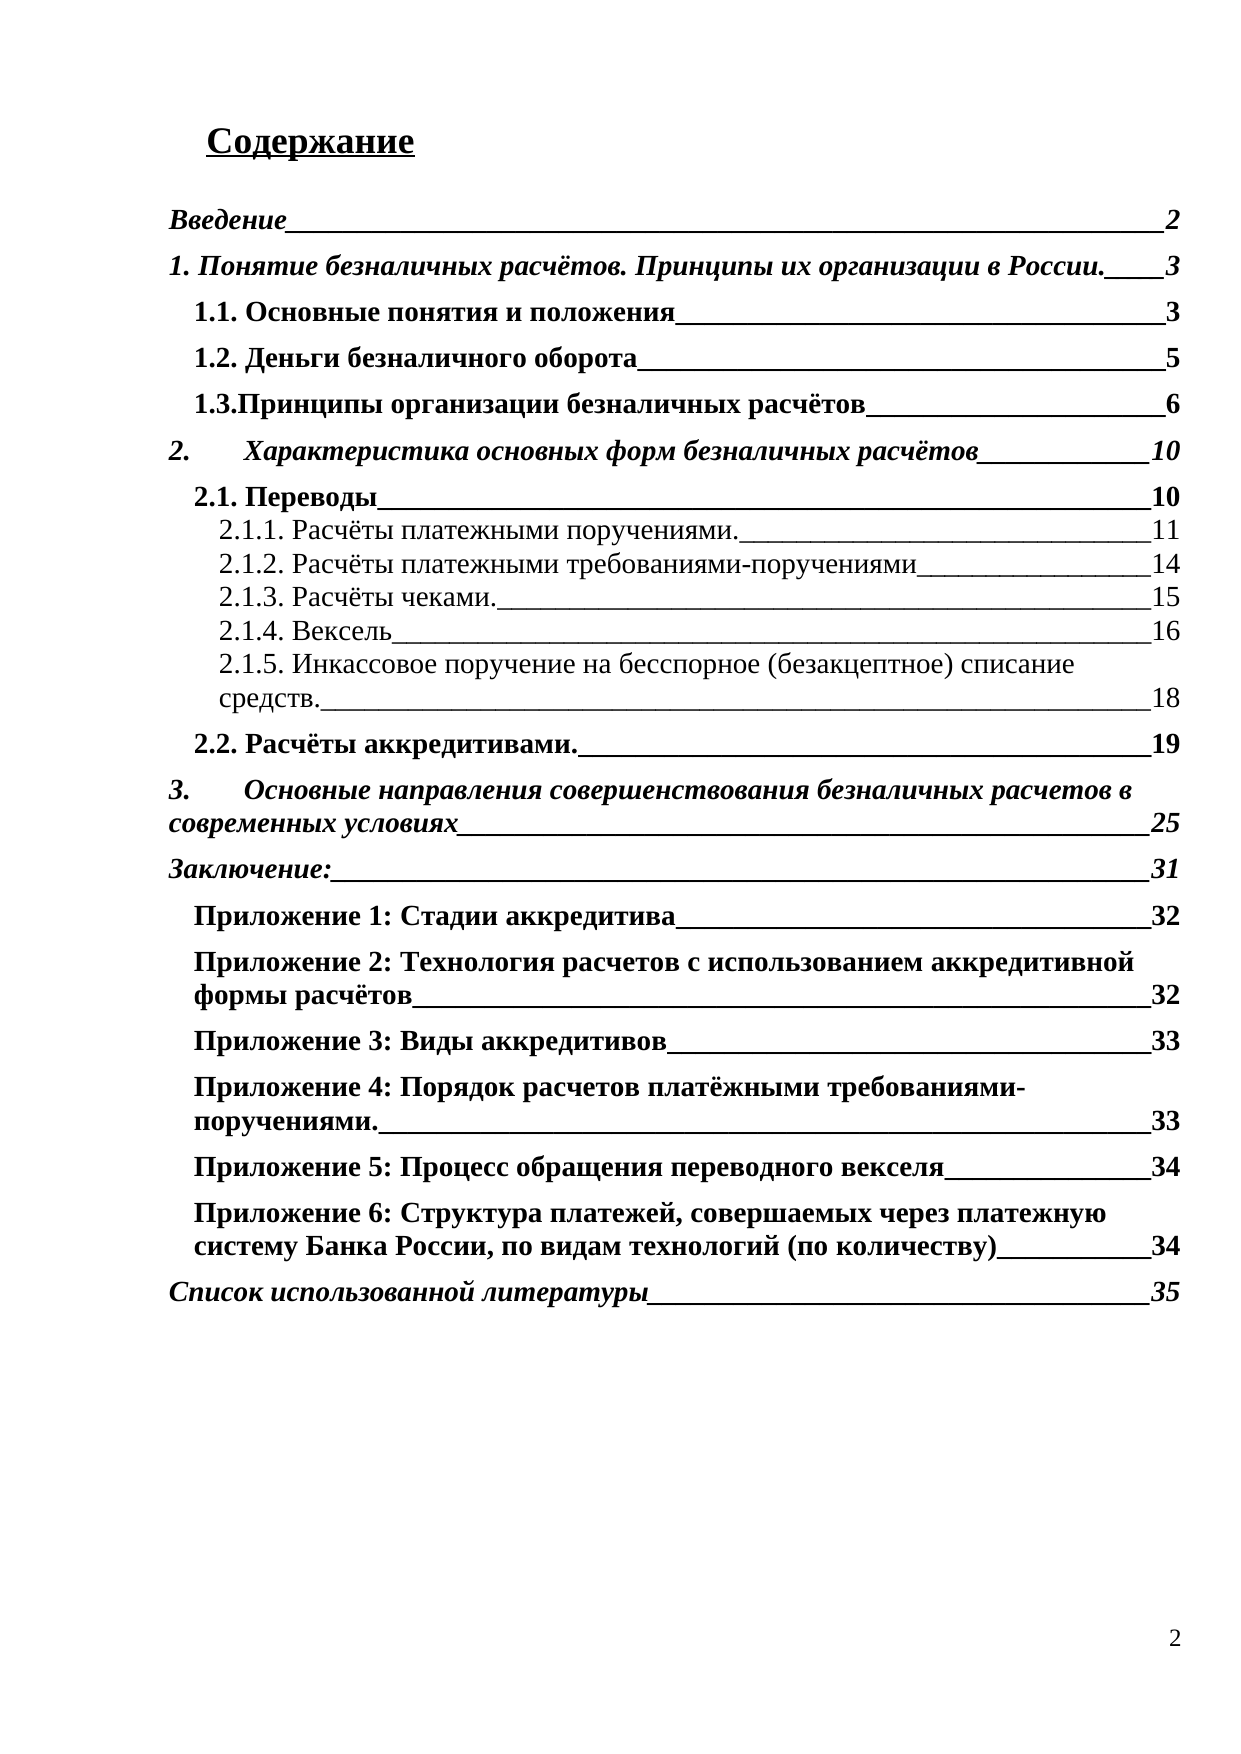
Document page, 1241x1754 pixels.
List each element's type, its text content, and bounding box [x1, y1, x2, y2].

text 2.2. Расчёты аккредитивами. 19 [194, 726, 1181, 759]
text 3. Основные направления совершенствования безналичных расчетов в современных условиях 25 [169, 772, 1181, 839]
text 1.1. Основные понятия и положения 3 [194, 294, 1181, 328]
text Заключение: 31 [169, 852, 1181, 885]
text Приложение 1: Стадии аккредитива 32 [194, 898, 1181, 931]
text 1.3.Принципы организации безналичных расчётов 6 [194, 387, 1181, 420]
text Приложение 5: Процесс обращения переводного векселя 34 [194, 1149, 1181, 1182]
text 1. Понятие безналичных расчётов. Принципы их организации в России. 3 [169, 248, 1181, 282]
text Список использованной литературы 35 [169, 1274, 1181, 1308]
subtitle Содержание [169, 118, 1181, 161]
text 1.2. Деньги безналичного оборота 5 [194, 341, 1181, 374]
text 2. Характеристика основных форм безналичных расчётов 10 [169, 433, 1181, 466]
text 2.1.4. Вексель 16 [219, 613, 1181, 646]
text Введение 2 [169, 202, 1181, 236]
text 2.1.1. Расчёты платежными поручениями. 11 [219, 512, 1181, 546]
text 2.1.2. Расчёты платежными требованиями-поручениями 14 [219, 546, 1181, 579]
text Приложение 3: Виды аккредитивов 33 [194, 1023, 1181, 1057]
text Приложение 6: Структура платежей, совершаемых через платежную систему Банка России, по видам технологий (по количеству) 34 [194, 1195, 1181, 1262]
text Приложение 4: Порядок расчетов платёжными требованиями-поручениями. 33 [194, 1069, 1181, 1136]
text 2.1.3. Расчёты чеками. 15 [219, 579, 1181, 613]
text Приложение 2: Технология расчетов с использованием аккредитивной формы расчётов 32 [194, 944, 1181, 1011]
text 2.1. Переводы 10 [194, 479, 1181, 512]
text 2.1.5. Инкассовое поручение на бесспорное (безакцептное) списание средств. 18 [219, 646, 1181, 713]
